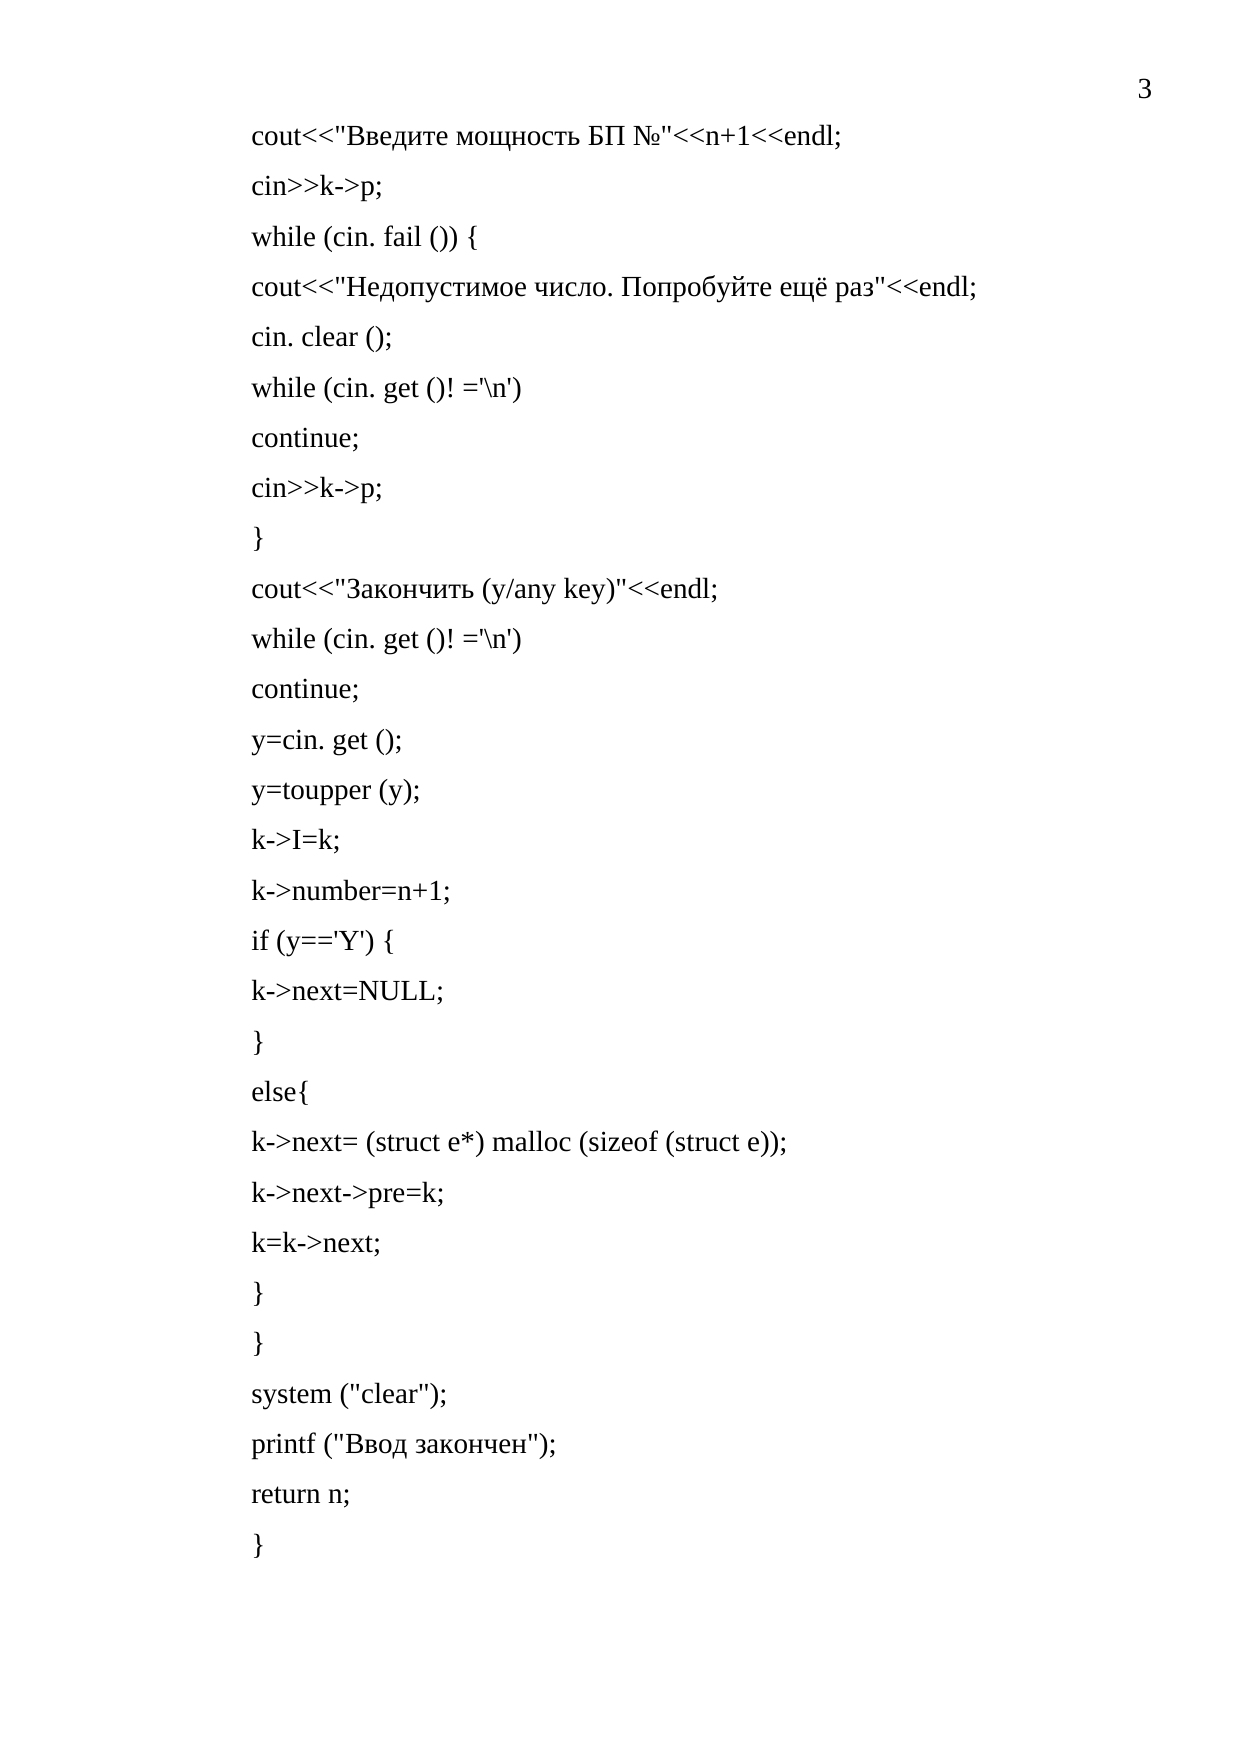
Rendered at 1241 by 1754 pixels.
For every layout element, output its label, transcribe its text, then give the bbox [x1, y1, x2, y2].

text } [177, 1275, 1152, 1309]
text cin>>k->p; [177, 168, 1152, 202]
text printf ("Ввод закончен"); [177, 1426, 1152, 1460]
text while (cin. get ()! ='\n') [177, 621, 1152, 655]
text k->next->pre=k; [177, 1175, 1152, 1208]
text } [177, 1527, 1152, 1560]
text cin. clear (); [177, 319, 1152, 353]
text system ("clear"); [177, 1376, 1152, 1409]
text y=toupper (y); [177, 772, 1152, 806]
text } [177, 1024, 1152, 1057]
text k->I=k; [177, 822, 1152, 856]
text k=k->next; [177, 1225, 1152, 1258]
text cin>>k->p; [177, 470, 1152, 504]
text while (cin. get ()! ='\n') [177, 370, 1152, 403]
text continue; [177, 672, 1152, 705]
text y=cin. get (); [177, 722, 1152, 755]
text return n; [177, 1477, 1152, 1510]
text else{ [177, 1074, 1152, 1108]
text k->number=n+1; [177, 873, 1152, 906]
text } [177, 1326, 1152, 1359]
text continue; [177, 420, 1152, 453]
text k->next= (struct e*) malloc (sizeof (struct e)); [177, 1124, 1152, 1158]
text } [177, 521, 1152, 554]
text if (y=='Y') { [177, 923, 1152, 957]
text cout<<"Закончить (y/any key)"<<endl; [177, 571, 1152, 604]
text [177, 269, 1152, 303]
text while (cin. fail ()) { [177, 219, 1152, 252]
text cout<<"Введите мощность БП №"<<n+1<<endl; [177, 118, 1152, 152]
text k->next=NULL; [177, 973, 1152, 1007]
